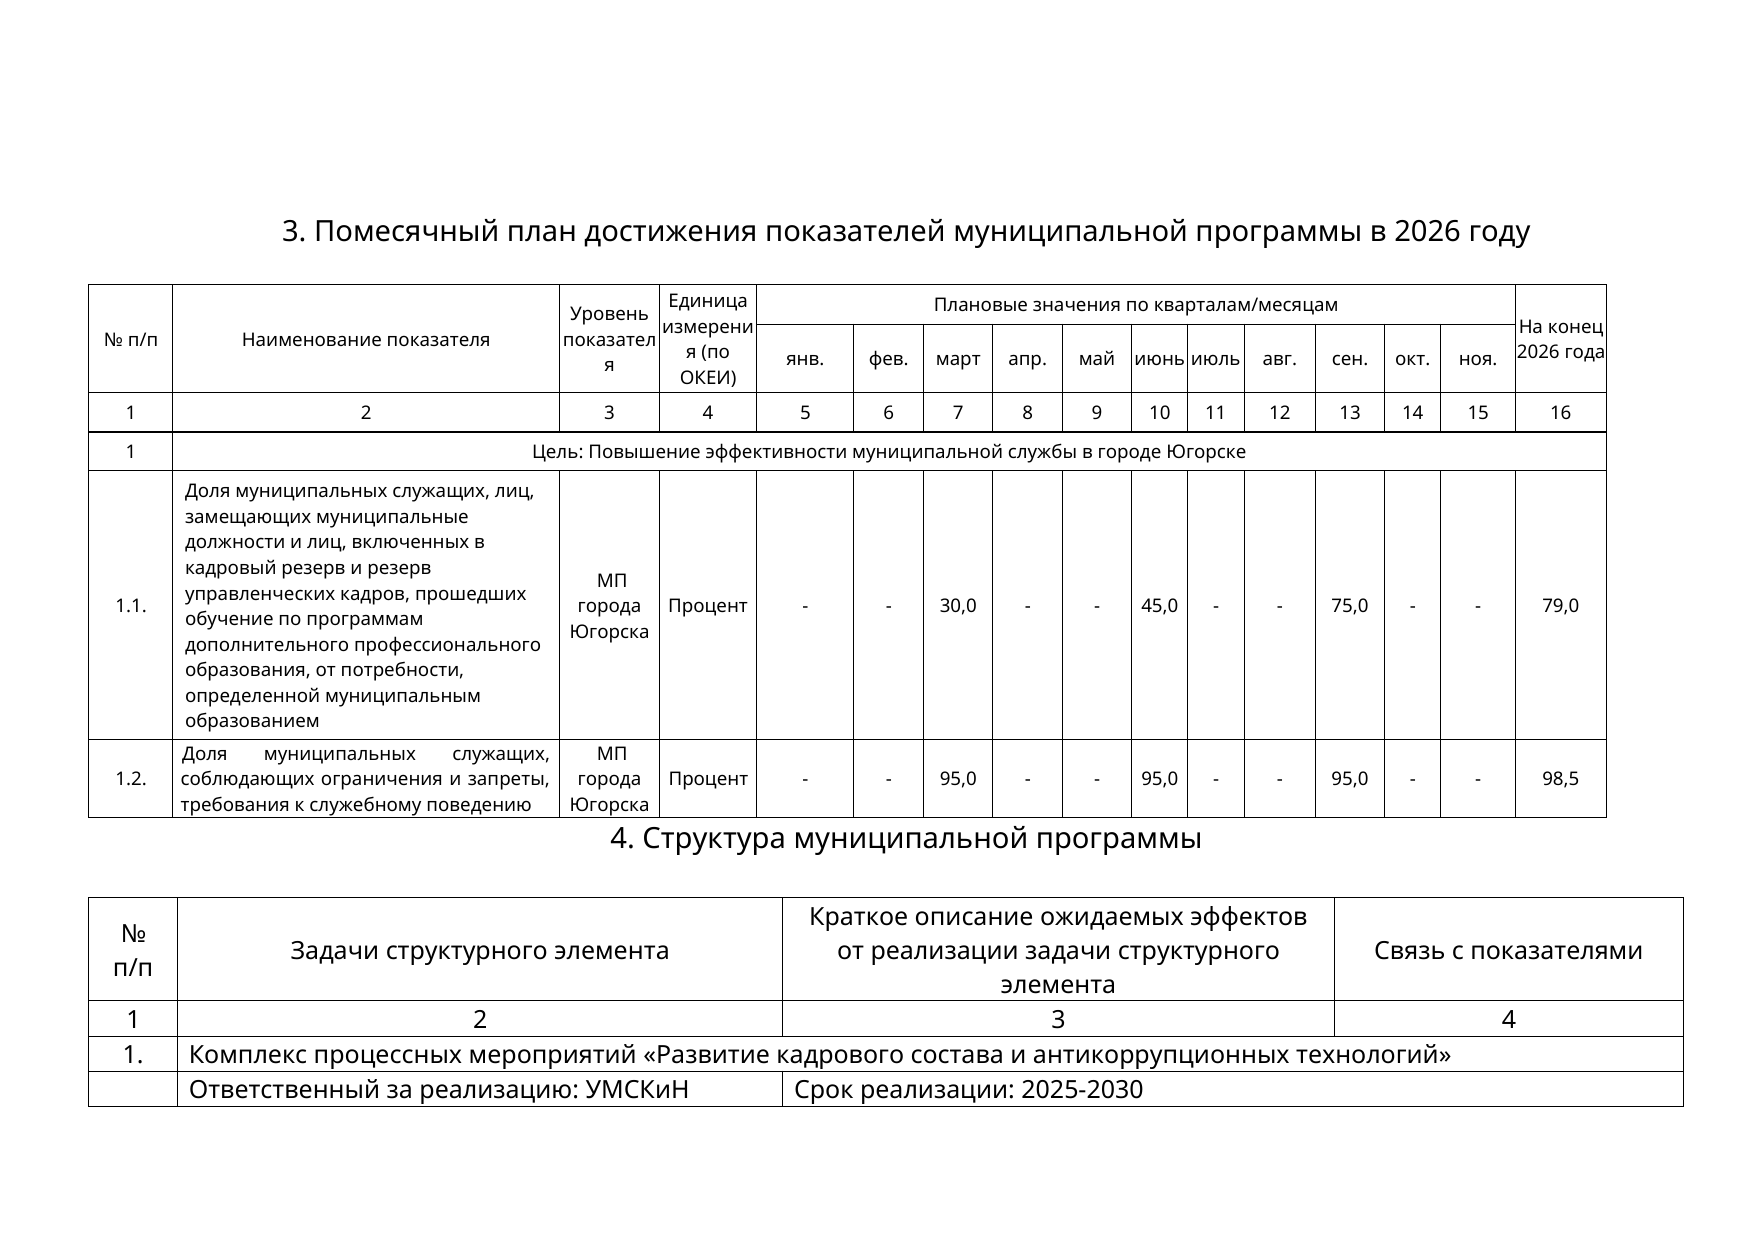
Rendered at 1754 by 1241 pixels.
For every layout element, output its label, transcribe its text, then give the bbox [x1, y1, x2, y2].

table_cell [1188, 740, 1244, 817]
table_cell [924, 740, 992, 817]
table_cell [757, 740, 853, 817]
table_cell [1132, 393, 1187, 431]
text 3. Помесячный план достижения показателей муниципальной программы в 2026 году [148, 211, 1665, 250]
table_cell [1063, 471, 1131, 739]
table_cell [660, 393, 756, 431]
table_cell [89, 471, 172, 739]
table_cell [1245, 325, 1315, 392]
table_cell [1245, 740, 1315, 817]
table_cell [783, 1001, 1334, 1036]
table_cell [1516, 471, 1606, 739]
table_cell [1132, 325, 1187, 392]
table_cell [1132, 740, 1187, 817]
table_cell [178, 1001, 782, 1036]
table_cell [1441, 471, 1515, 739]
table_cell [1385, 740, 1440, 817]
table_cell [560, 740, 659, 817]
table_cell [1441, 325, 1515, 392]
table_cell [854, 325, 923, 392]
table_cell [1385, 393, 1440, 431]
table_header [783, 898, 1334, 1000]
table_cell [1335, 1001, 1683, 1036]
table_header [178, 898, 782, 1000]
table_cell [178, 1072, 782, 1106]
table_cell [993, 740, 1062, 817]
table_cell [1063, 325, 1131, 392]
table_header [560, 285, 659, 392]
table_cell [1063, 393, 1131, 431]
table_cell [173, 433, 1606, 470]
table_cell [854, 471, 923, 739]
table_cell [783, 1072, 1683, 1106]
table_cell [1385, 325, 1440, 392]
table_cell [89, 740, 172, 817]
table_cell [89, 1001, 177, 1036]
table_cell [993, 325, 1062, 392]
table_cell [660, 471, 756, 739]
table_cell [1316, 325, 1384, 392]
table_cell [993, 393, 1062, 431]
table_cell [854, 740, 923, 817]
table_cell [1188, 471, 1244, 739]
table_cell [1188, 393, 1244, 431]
text 4. Структура муниципальной программы [148, 818, 1665, 857]
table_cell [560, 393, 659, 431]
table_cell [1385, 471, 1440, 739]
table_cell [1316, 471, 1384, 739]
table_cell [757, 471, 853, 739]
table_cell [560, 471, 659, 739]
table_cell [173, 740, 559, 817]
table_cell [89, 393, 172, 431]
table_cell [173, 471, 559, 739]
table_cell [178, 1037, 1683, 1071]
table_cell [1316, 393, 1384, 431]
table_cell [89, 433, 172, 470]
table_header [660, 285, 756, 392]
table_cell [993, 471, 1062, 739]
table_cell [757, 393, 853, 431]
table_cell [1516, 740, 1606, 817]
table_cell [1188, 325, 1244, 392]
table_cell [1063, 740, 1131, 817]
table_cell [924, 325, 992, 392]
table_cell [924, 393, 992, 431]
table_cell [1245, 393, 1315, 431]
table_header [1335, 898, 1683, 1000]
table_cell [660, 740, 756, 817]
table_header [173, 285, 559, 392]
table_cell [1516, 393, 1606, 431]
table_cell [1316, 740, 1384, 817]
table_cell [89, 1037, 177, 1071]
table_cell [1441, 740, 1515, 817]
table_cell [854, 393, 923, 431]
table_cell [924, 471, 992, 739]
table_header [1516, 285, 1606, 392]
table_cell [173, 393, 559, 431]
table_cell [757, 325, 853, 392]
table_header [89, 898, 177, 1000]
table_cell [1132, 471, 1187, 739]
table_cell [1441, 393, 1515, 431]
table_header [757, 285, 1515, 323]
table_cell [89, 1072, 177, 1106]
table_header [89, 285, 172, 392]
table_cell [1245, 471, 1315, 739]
